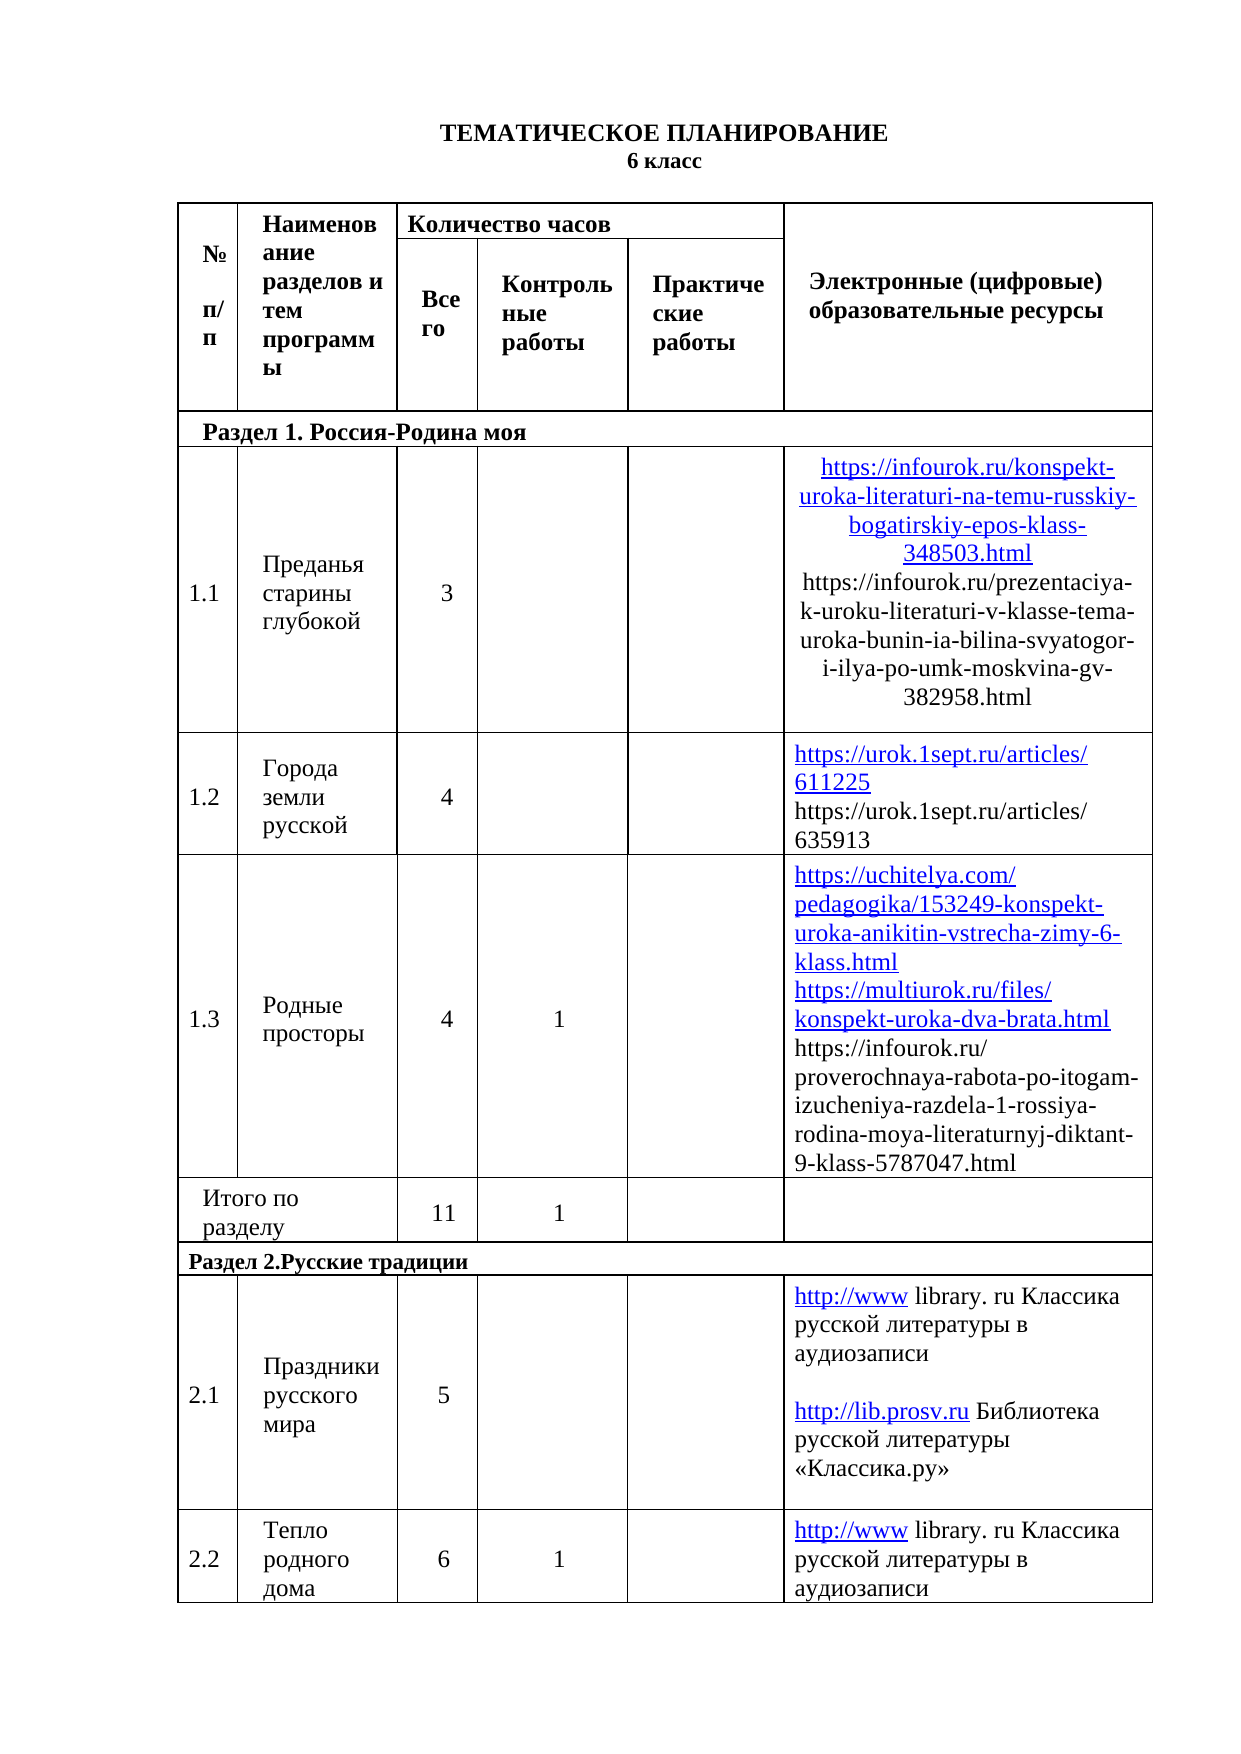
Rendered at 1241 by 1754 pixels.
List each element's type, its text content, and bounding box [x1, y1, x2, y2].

table_cell [628, 855, 783, 1177]
table_cell Практические работы [629, 239, 783, 410]
table_cell 1.1 [179, 447, 237, 732]
table_cell 2.2 [179, 1510, 237, 1601]
table_cell 1 [478, 1510, 627, 1601]
table_cell http://www library. ru Классика русской литературы в аудиозаписи [785, 1510, 1152, 1601]
table_header № п/п [179, 204, 237, 410]
table_cell Преданья старины глубокой [238, 447, 396, 732]
table_cell 5 [398, 1276, 477, 1508]
table_cell https://infourok.ru/konspekt-uroka-literaturi-na-temu-russkiy-bogatirskiy-epos-klass-348503.html https://infourok.ru/prezentaciya-k-uroku-literaturi-v-klasse-tema-uroka-bunin-ia-bilina-svyatogor-i-ilya-po-umk-moskvina-gv-382958.html [785, 447, 1152, 732]
text ТЕМАТИЧЕСКОЕ ПЛАНИРОВАНИЕ [177, 118, 1152, 147]
text 6 класс [177, 147, 1152, 173]
table_cell [478, 447, 627, 732]
table_cell [785, 1178, 1152, 1241]
table_cell Родные просторы [238, 855, 397, 1177]
table_cell 1.3 [179, 855, 237, 1177]
table_cell [628, 1510, 783, 1601]
table_cell Раздел 1. Россия-Родина моя [179, 412, 1152, 446]
table_cell 1.2 [179, 733, 237, 854]
table_cell Контрольные работы [478, 239, 627, 410]
table_cell Раздел 2.Русские традиции [179, 1243, 1152, 1274]
table_cell 3 [398, 447, 477, 732]
table_cell https://uchitelya.com/pedagogika/153249-konspekt-uroka-anikitin-vstrecha-zimy-6-klass.html https://multiurok.ru/files/konspekt-uroka-dva-brata.html https://infourok.ru/proverochnaya-rabota-po-itogam-izucheniya-razdela-1-rossiya-rodina-moya-literaturnyj-diktant-9-klass-5787047.html [785, 855, 1152, 1177]
table_cell Тепло родного дома [238, 1510, 397, 1601]
table_cell Всего [398, 239, 477, 410]
table_header Наименование разделов и тем программы [238, 204, 396, 410]
table_cell [478, 733, 627, 854]
table_cell 6 [398, 1510, 477, 1601]
table_cell Праздники русского мира [238, 1276, 397, 1508]
table_cell [628, 1178, 783, 1241]
table_header Количество часов [398, 204, 783, 237]
table_cell 4 [398, 855, 477, 1177]
table_cell 2.1 [179, 1276, 237, 1508]
table_cell 1 [478, 1178, 627, 1241]
table_header Электронные (цифровые) образовательные ресурсы [785, 204, 1152, 410]
table_cell http://www library. ru Классика русской литературы в аудиозаписи http://lib.prosv.ru Библиотека русской литературы «Классика.ру» [785, 1276, 1152, 1508]
table_cell 4 [398, 733, 477, 854]
table_cell [629, 733, 783, 854]
table_cell [478, 1276, 627, 1508]
table_cell Итого по разделу [179, 1178, 397, 1241]
table_cell 11 [398, 1178, 477, 1241]
table_cell [629, 447, 783, 732]
table_cell https://urok.1sept.ru/articles/611225 https://urok.1sept.ru/articles/635913 [785, 733, 1152, 854]
table_cell 1 [478, 855, 627, 1177]
table_cell [628, 1276, 783, 1508]
table_cell Города земли русской [238, 733, 396, 854]
